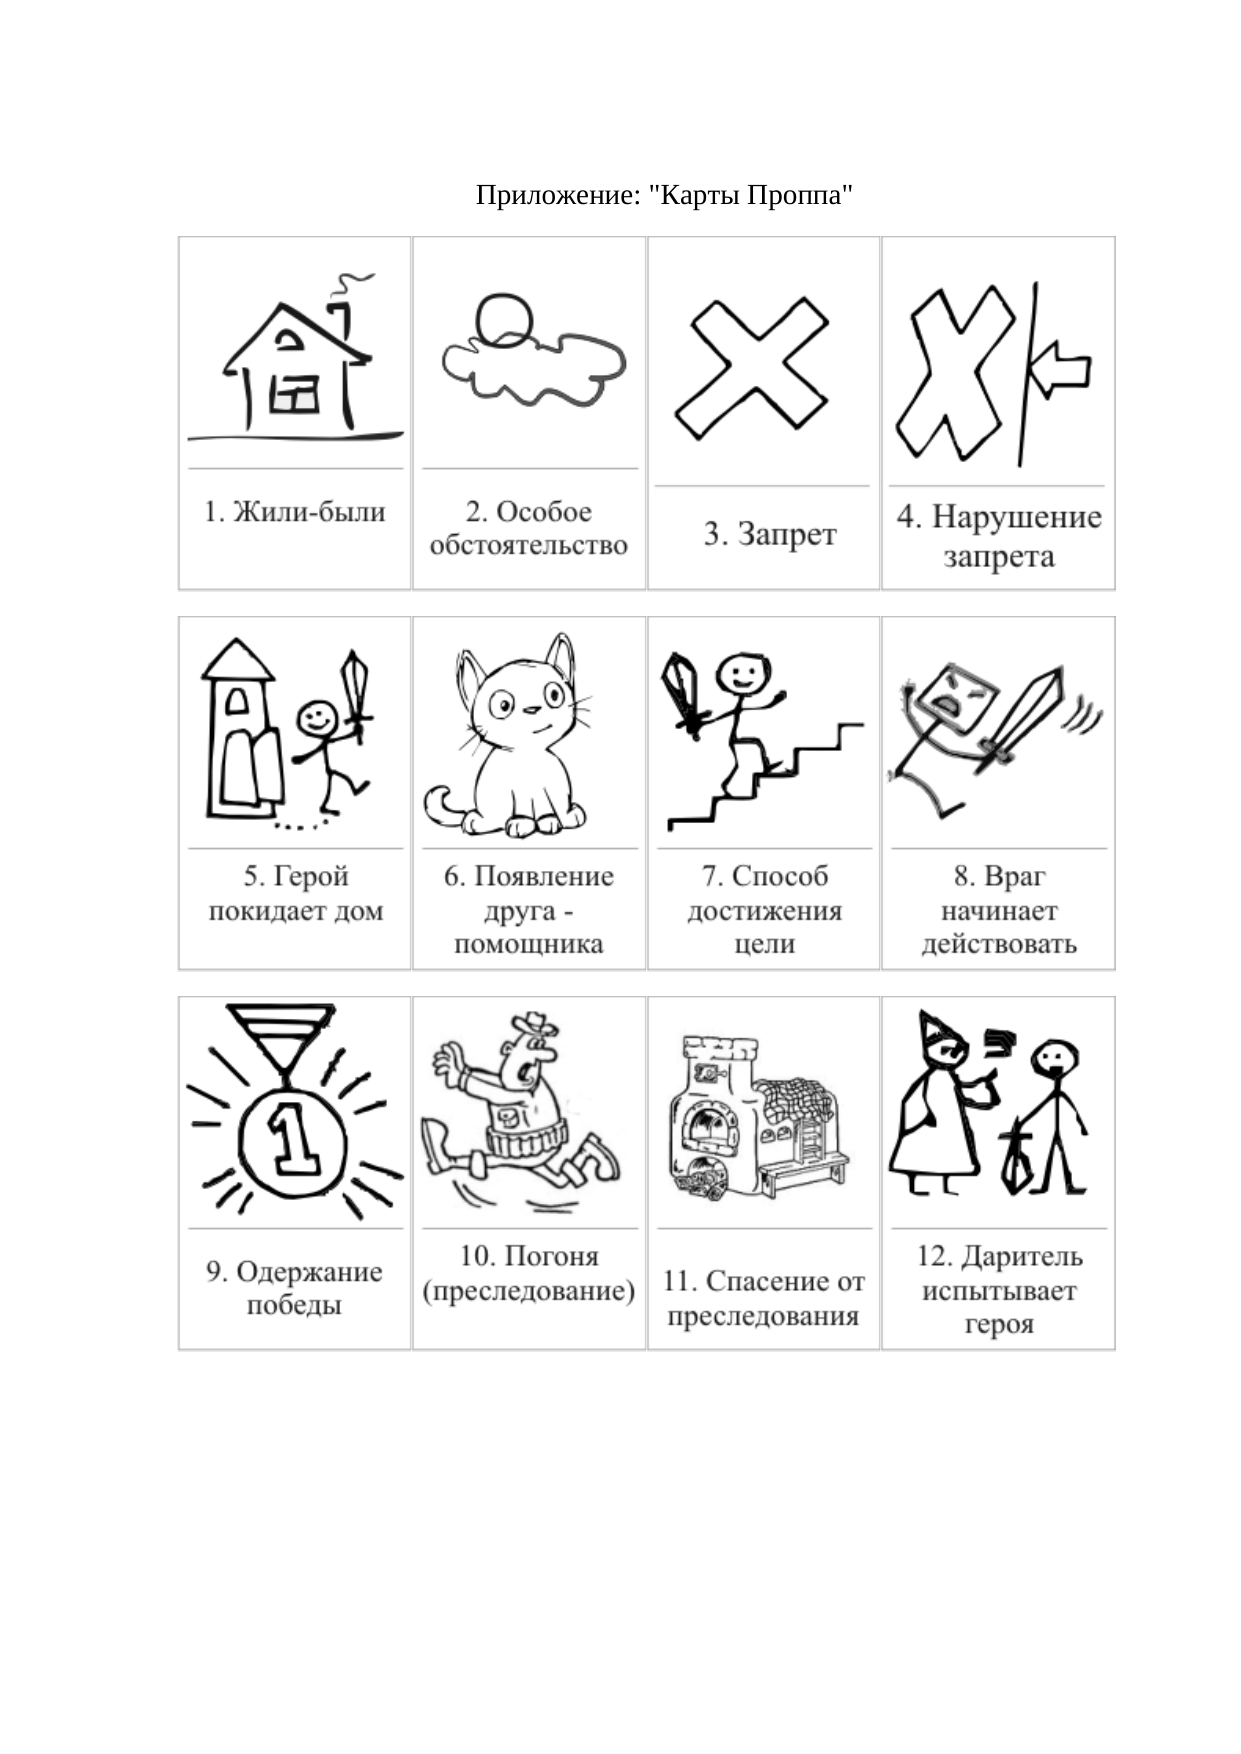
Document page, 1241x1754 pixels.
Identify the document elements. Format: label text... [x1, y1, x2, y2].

picture [177, 996, 1116, 1352]
text Приложение: "Карты Проппа" [177, 177, 1152, 211]
picture [177, 236, 1116, 592]
picture [177, 616, 1116, 972]
